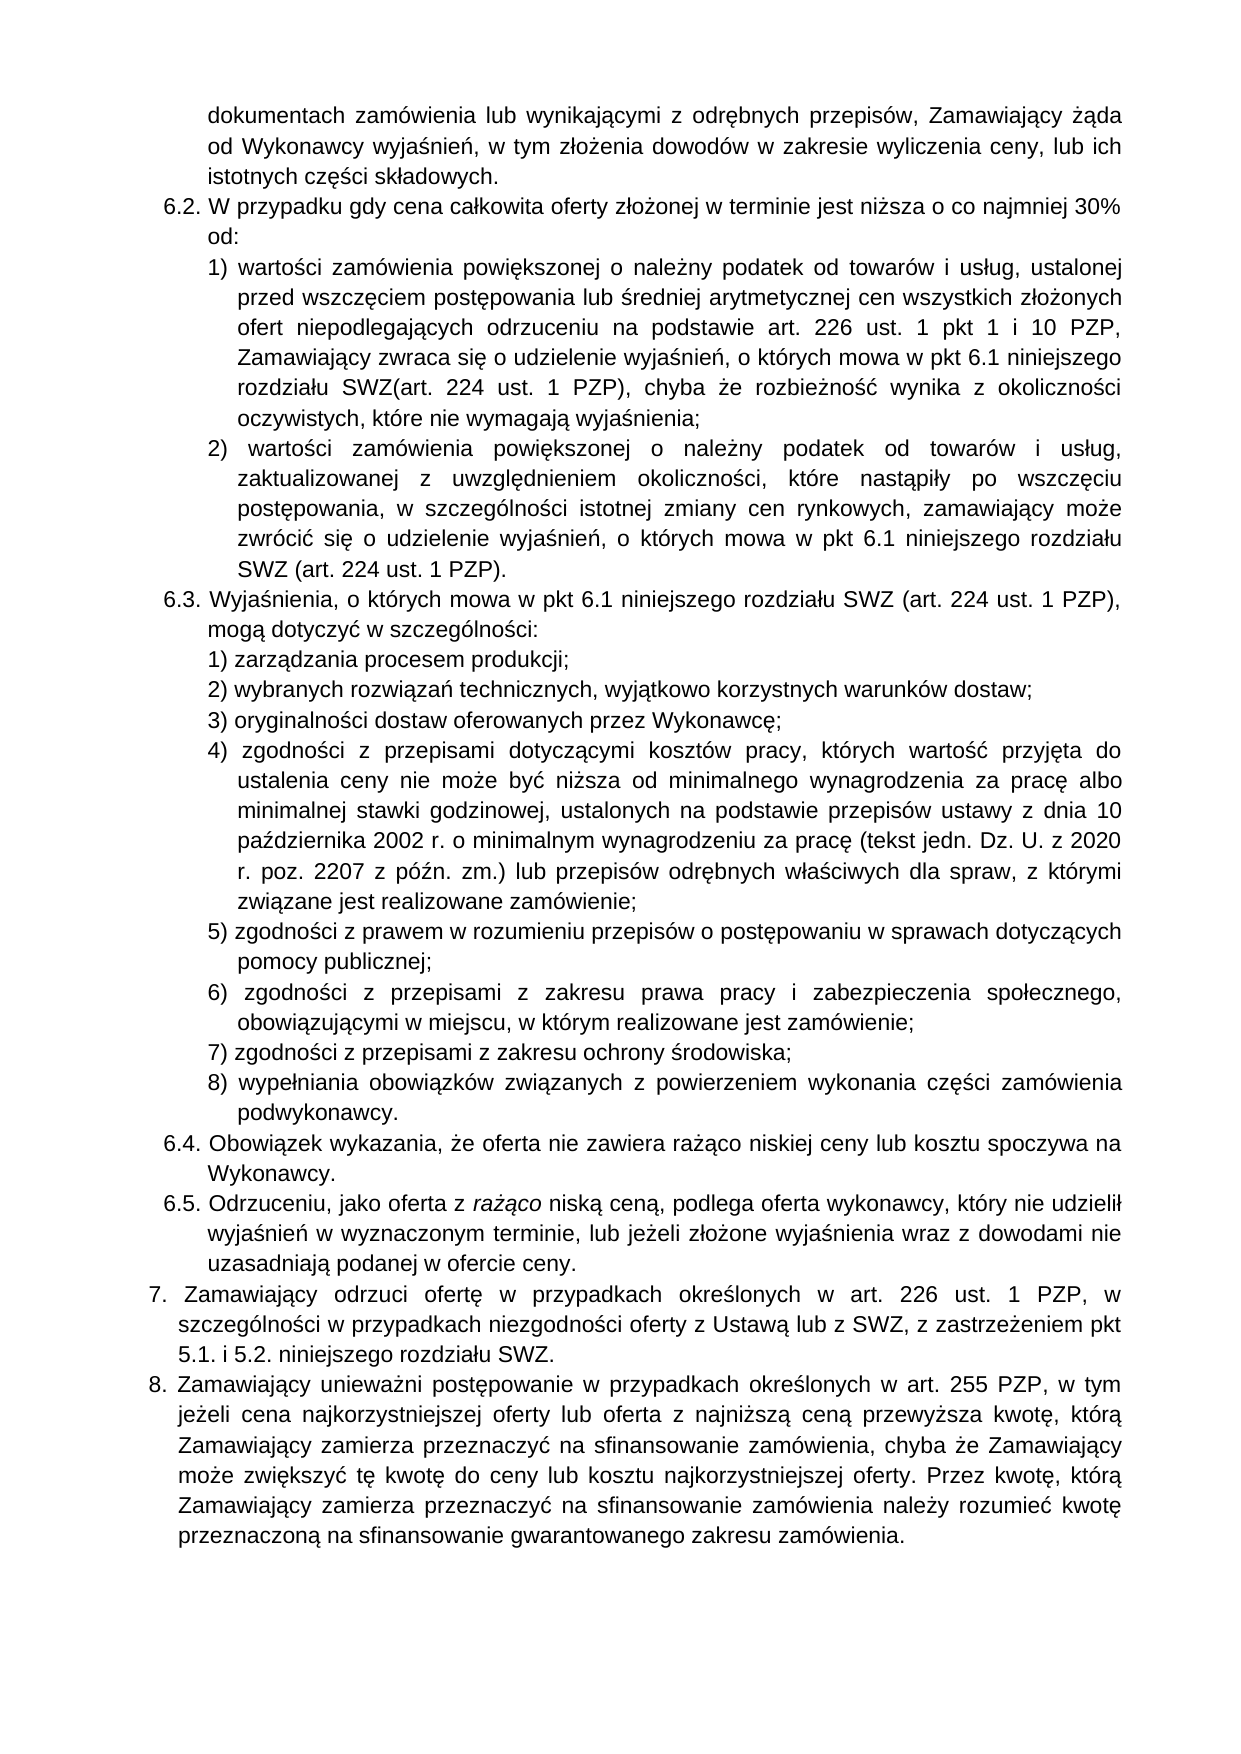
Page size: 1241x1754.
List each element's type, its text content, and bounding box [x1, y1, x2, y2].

text 4) zgodności z przepisami dotyczącymi kosztów pracy, których wartość przyjęta do ustalenia ceny nie może być niższa od minimalnego wynagrodzenia za pracę albo minimalnej stawki godzinowej, ustalonych na podstawie przepisów ustawy z dnia 10 października 2002 r. o minimalnym wynagrodzeniu za pracę (tekst jedn. Dz. U. z 2020 r. poz. 2207 z późn. zm.) lub przepisów odrębnych właściwych dla spraw, z którymi związane jest realizowane zamówienie; [207, 737, 1122, 914]
text 6.2. W przypadku gdy cena całkowita oferty złożonej w terminie jest niższa o co najmniej 30% od: [163, 193, 1122, 250]
text 3) oryginalności dostaw oferowanych przez Wykonawcę; [207, 707, 1122, 733]
text 6.5. Odrzuceniu, jako oferta z rażąco niską ceną, podlega oferta wykonawcy, który nie udzielił wyjaśnień w wyznaczonym terminie, lub jeżeli złożone wyjaśnienia wraz z dowodami nie uzasadniają podanej w ofercie ceny. [163, 1190, 1122, 1277]
text 1) zarządzania procesem produkcji; [207, 646, 1122, 673]
text 6.4. Obowiązek wykazania, że oferta nie zawiera rażąco niskiej ceny lub kosztu spoczywa na Wykonawcy. [163, 1129, 1122, 1186]
text 2) wartości zamówienia powiększonej o należny podatek od towarów i usług, zaktualizowanej z uwzględnieniem okoliczności, które nastąpiły po wszczęciu postępowania, w szczególności istotnej zmiany cen rynkowych, zamawiający może zwrócić się o udzielenie wyjaśnień, o których mowa w pkt 6.1 niniejszego rozdziału SWZ (art. 224 ust. 1 PZP). [207, 435, 1122, 582]
text 7. Zamawiający odrzuci ofertę w przypadkach określonych w art. 226 ust. 1 PZP, w szczególności w przypadkach niezgodności oferty z Ustawą lub z SWZ, z zastrzeżeniem pkt 5.1. i 5.2. niniejszego rozdziału SWZ. [148, 1281, 1122, 1367]
text 6) zgodności z przepisami z zakresu prawa pracy i zabezpieczenia społecznego, obowiązującymi w miejscu, w którym realizowane jest zamówienie; [207, 978, 1122, 1035]
text 8. Zamawiający unieważni postępowanie w przypadkach określonych w art. 255 PZP, w tym jeżeli cena najkorzystniejszej oferty lub oferta z najniższą ceną przewyższa kwotę, którą Zamawiający zamierza przeznaczyć na sfinansowanie zamówienia, chyba że Zamawiający może zwiększyć tę kwotę do ceny lub kosztu najkorzystniejszej oferty. Przez kwotę, którą Zamawiający zamierza przeznaczyć na sfinansowanie zamówienia należy rozumieć kwotę przeznaczoną na sfinansowanie gwarantowanego zakresu zamówienia. [148, 1371, 1122, 1549]
text 1) wartości zamówienia powiększonej o należny podatek od towarów i usług, ustalonej przed wszczęciem postępowania lub średniej arytmetycznej cen wszystkich złożonych ofert niepodlegających odrzuceniu na podstawie art. 226 ust. 1 pkt 1 i 10 PZP, Zamawiający zwraca się o udzielenie wyjaśnień, o których mowa w pkt 6.1 niniejszego rozdziału SWZ(art. 224 ust. 1 PZP), chyba że rozbieżność wynika z okoliczności oczywistych, które nie wymagają wyjaśnienia; [207, 253, 1122, 431]
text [163, 102, 1122, 189]
text 8) wypełniania obowiązków związanych z powierzeniem wykonania części zamówienia podwykonawcy. [207, 1069, 1122, 1126]
text 7) zgodności z przepisami z zakresu ochrony środowiska; [207, 1039, 1122, 1065]
text 6.3. Wyjaśnienia, o których mowa w pkt 6.1 niniejszego rozdziału SWZ (art. 224 ust. 1 PZP), mogą dotyczyć w szczególności: [163, 586, 1122, 642]
text 5) zgodności z prawem w rozumieniu przepisów o postępowaniu w sprawach dotyczących pomocy publicznej; [207, 918, 1122, 975]
text 2) wybranych rozwiązań technicznych, wyjątkowo korzystnych warunków dostaw; [207, 676, 1122, 703]
